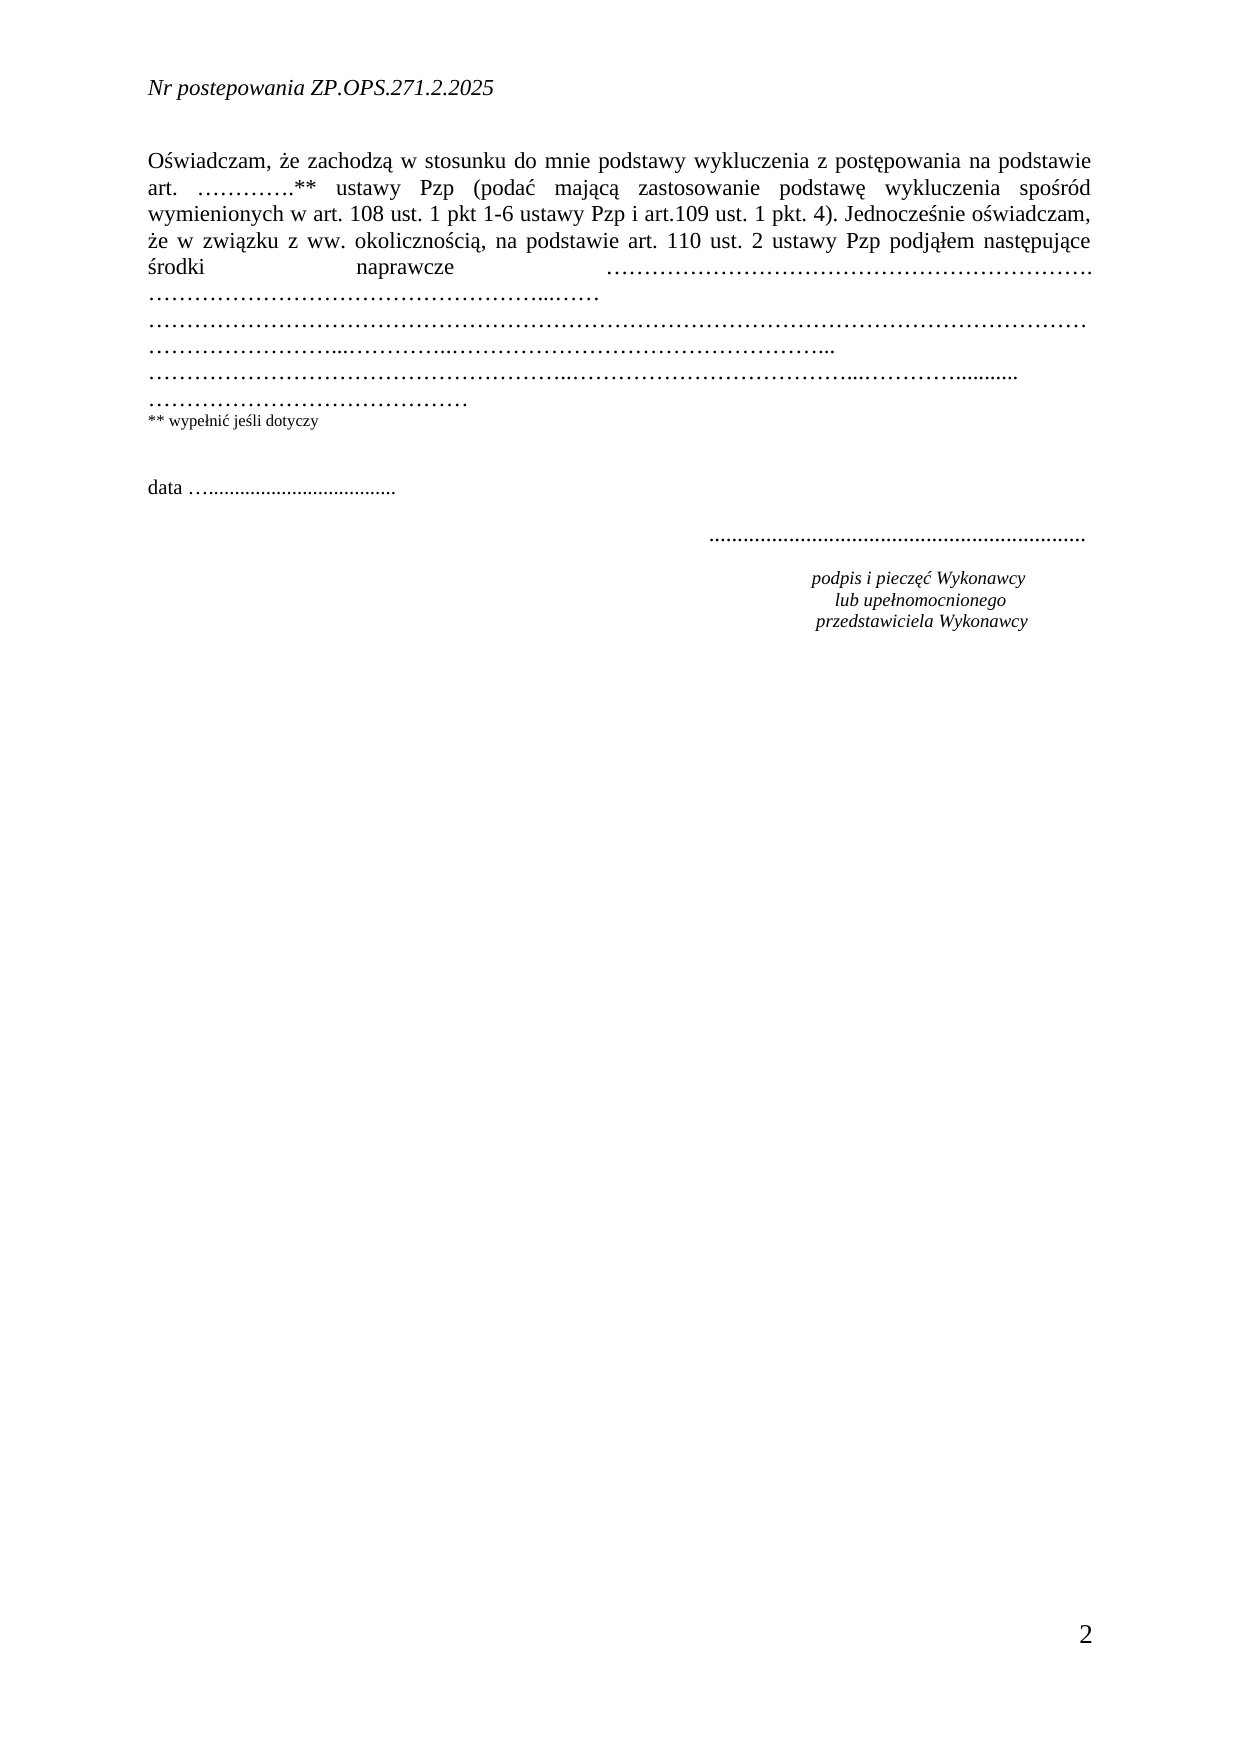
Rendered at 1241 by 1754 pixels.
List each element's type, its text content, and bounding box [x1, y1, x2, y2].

text Oświadczam, że zachodzą w stosunku do mnie podstawy wykluczenia z postępowania na podstawie art. ………….** ustawy Pzp (podać mającą zastosowanie podstawę wykluczenia spośród wymienionych w art. 108 ust. 1 pkt 1-6 ustawy Pzp i art.109 ust. 1 pkt. 4). Jednocześnie oświadczam, że w związku z ww. okolicznością, na podstawie art. 110 ust. 2 ustawy Pzp podjąłem następujące środki naprawcze ……………………………………………………….……………………………………………...…… …………………………………………………………………………………………………………………………………...…………..…………………………………………...………………………………………………..………………………………...…………...........…………………………………… [148, 148, 1093, 411]
text przedstawiciela Wykonawcy [708, 610, 1093, 632]
text podpis i pieczęć Wykonawcy [708, 567, 1093, 589]
text ** wypełnić jeśli dotyczy [148, 411, 1093, 430]
text data ….................................... [148, 475, 1093, 499]
text .................................................................. [708, 520, 1093, 546]
text lub upełnomocnionego [708, 589, 1093, 610]
